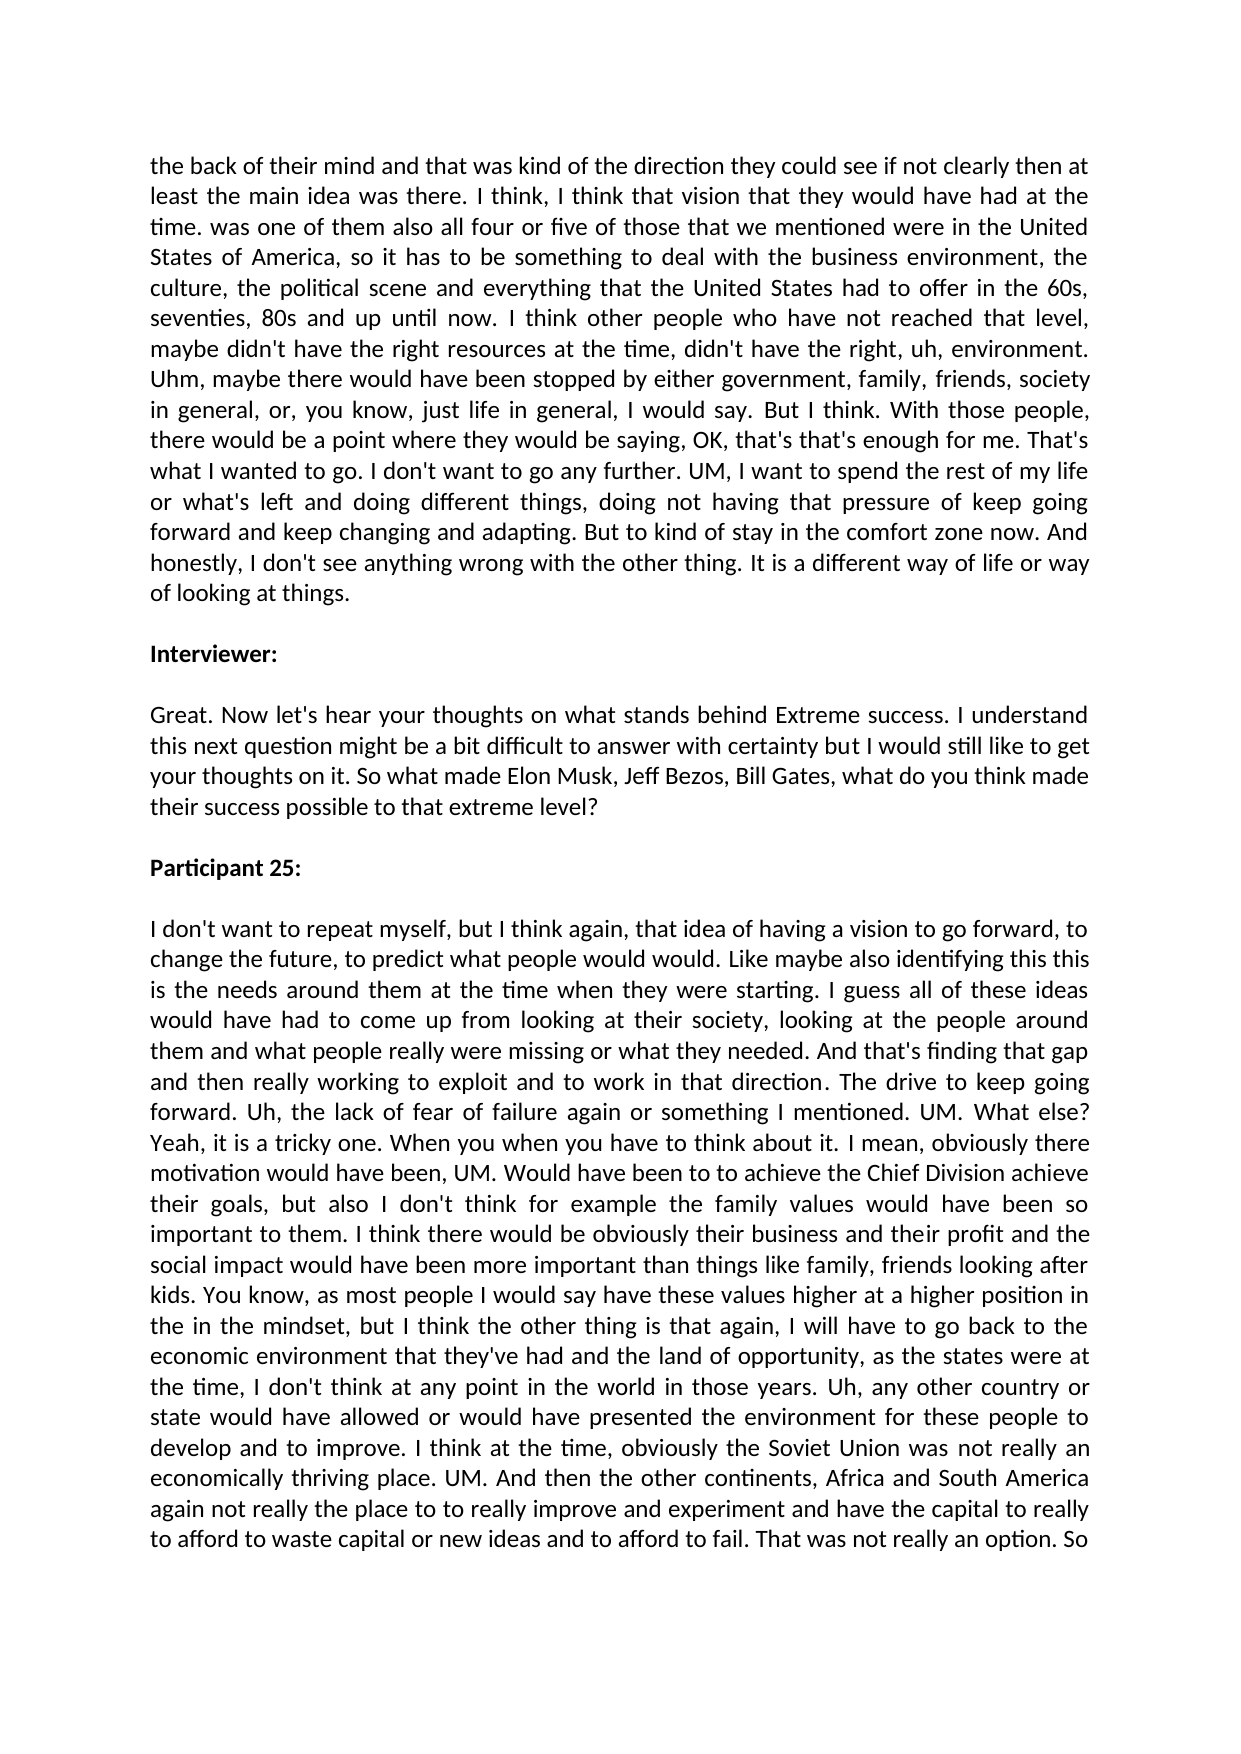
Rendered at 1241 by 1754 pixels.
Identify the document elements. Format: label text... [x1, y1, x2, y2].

text Great. Now let's hear your thoughts on what stands behind Extreme success. I understand this next question might be a bit difficult to answer with certainty but I would still like to get your thoughts on it. So what made Elon Musk, Jeff Bezos, Bill Gates, what do you think made their success possible to that extreme level? [150, 699, 1090, 821]
text Participant 25: [150, 852, 1090, 882]
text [150, 913, 1090, 1554]
text Interviewer: [150, 638, 1090, 669]
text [150, 150, 1090, 608]
